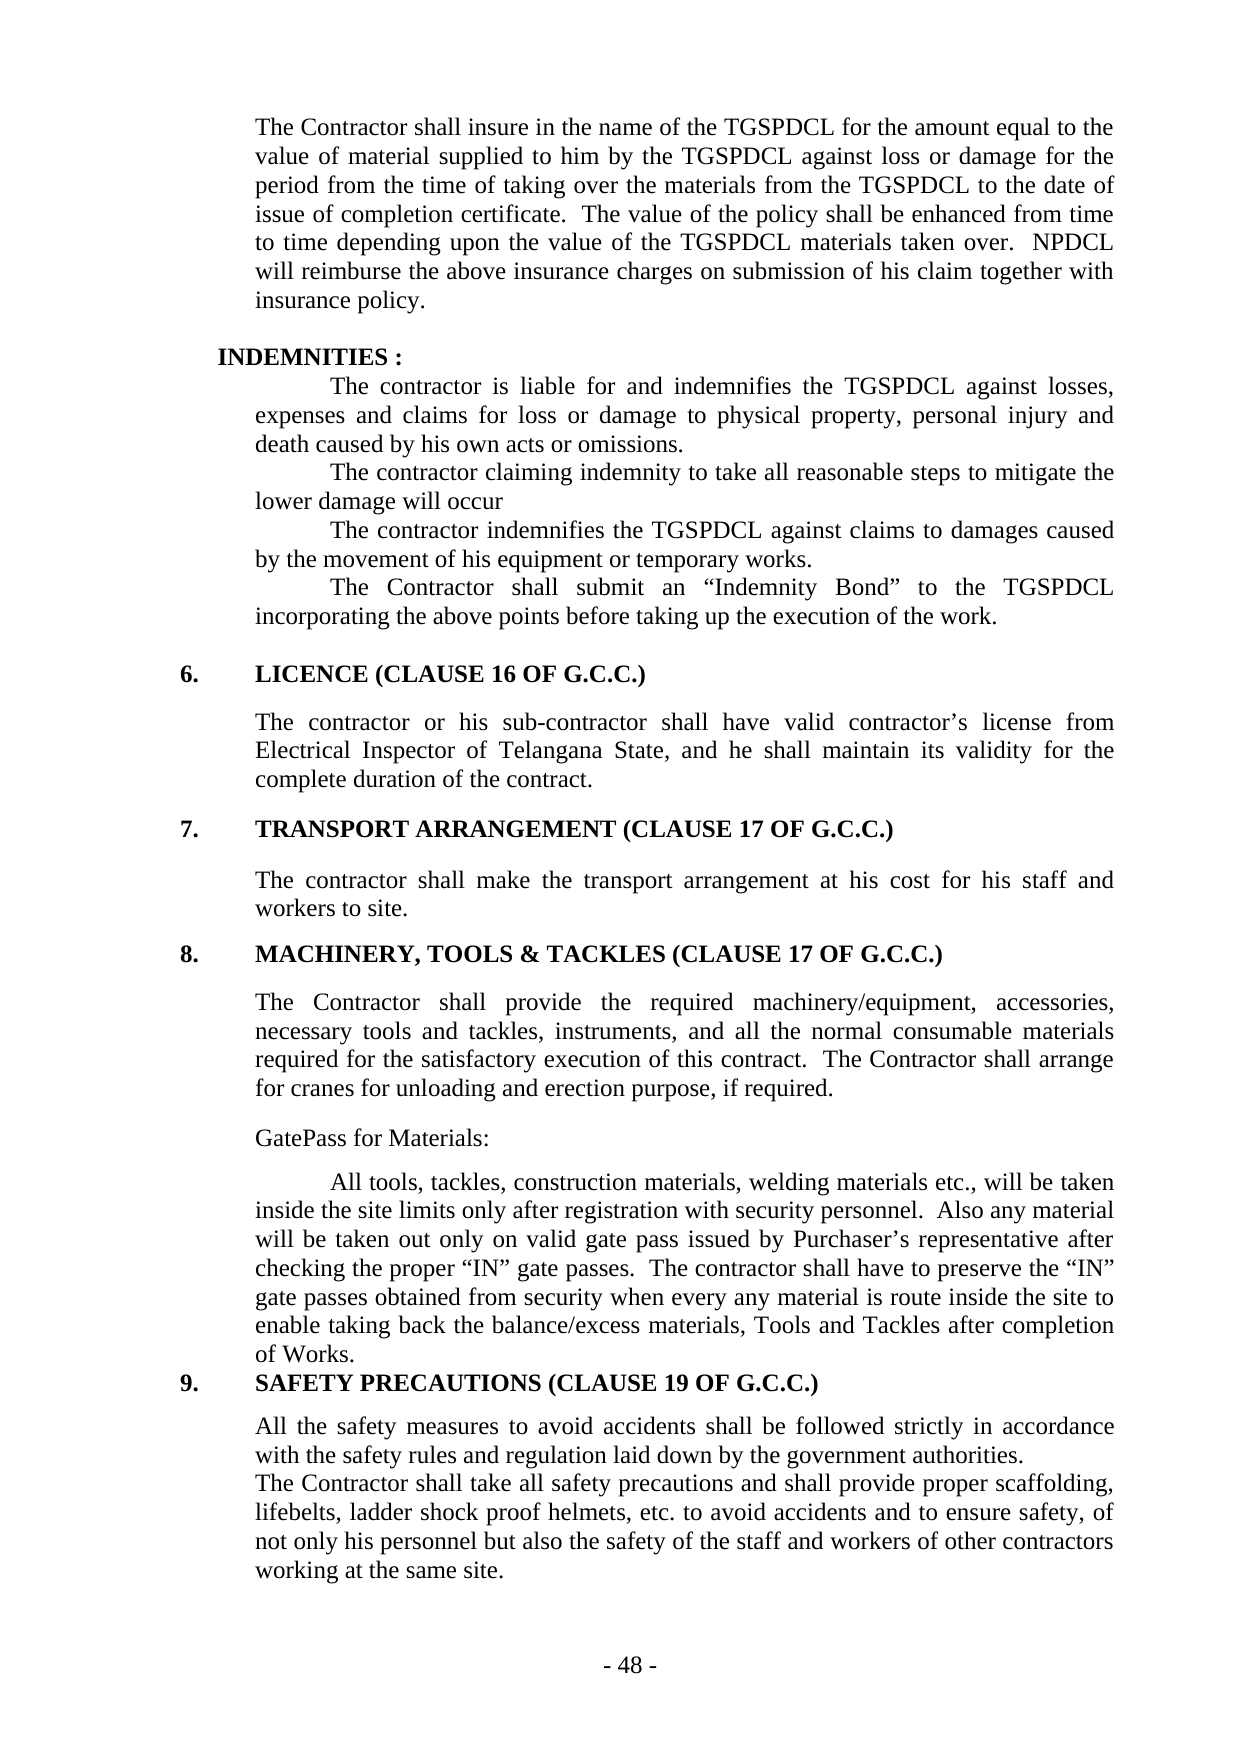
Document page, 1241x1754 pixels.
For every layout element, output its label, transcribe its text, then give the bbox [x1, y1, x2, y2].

text The contractor or his sub-contractor shall have valid contractor’s license from Electrical Inspector of Telangana State, and he shall maintain its validity for the complete duration of the contract. [255, 707, 1115, 793]
list The contractor claiming indemnity to take all reasonable steps to mitigate the lower damage will occur [255, 457, 1115, 515]
list MACHINERY, TOOLS & TACKLES (CLAUSE 17 OF G.C.C.) [180, 939, 1115, 968]
list The contractor is liable for and indemnifies the TGSPDCL against losses, expenses and claims for loss or damage to physical property, personal injury and death caused by his own acts or omissions. [180, 371, 1115, 457]
text The Contractor shall insure in the name of the TGSPDCL for the amount equal to the value of material supplied to him by the TGSPDCL against loss or damage for the period from the time of taking over the materials from the TGSPDCL to the date of issue of completion certificate. The value of the policy shall be enhanced from time to time depending upon the value of the TGSPDCL materials taken over. NPDCL will reimburse the above insurance charges on submission of his claim together with insurance policy. [255, 112, 1115, 314]
text All the safety measures to avoid accidents shall be followed strictly in accordance with the safety rules and regulation laid down by the government authorities. [255, 1411, 1115, 1468]
text All tools, tackles, construction materials, welding materials etc., will be taken inside the site limits only after registration with security personnel. Also any material will be taken out only on valid gate pass issued by Purchaser’s representative after checking the proper “IN” gate passes. The contractor shall have to preserve the “IN” gate passes obtained from security when every any material is route inside the site to enable taking back the balance/excess materials, Tools and Tackles after completion of Works. [255, 1167, 1115, 1368]
list LICENCE (CLAUSE 16 OF G.C.C.) [180, 659, 1115, 687]
list INDEMNITIES : [180, 342, 1115, 371]
list The Contractor shall submit an “Indemnity Bond” to the TGSPDCL incorporating the above points before taking up the execution of the work. [255, 572, 1115, 630]
text 9. SAFETY PRECAUTIONS (CLAUSE 19 OF G.C.C.) [180, 1368, 1115, 1397]
text The contractor shall make the transport arrangement at his cost for his staff and workers to site. [255, 865, 1115, 922]
text The Contractor shall take all safety precautions and shall provide proper scaffolding, lifebelts, ladder shock proof helmets, etc. to avoid accidents and to ensure safety, of not only his personnel but also the safety of the staff and workers of other contractors working at the same site. [255, 1468, 1115, 1583]
text GatePass for Materials: [255, 1123, 1115, 1152]
text The Contractor shall provide the required machinery/equipment, accessories, necessary tools and tackles, instruments, and all the normal consumable materials required for the satisfactory execution of this contract. The Contractor shall arrange for cranes for unloading and erection purpose, if required. [255, 987, 1115, 1102]
list TRANSPORT ARRANGEMENT (CLAUSE 17 OF G.C.C.) [180, 814, 1115, 843]
list The contractor indemnifies the TGSPDCL against claims to damages caused by the movement of his equipment or temporary works. [255, 515, 1115, 572]
